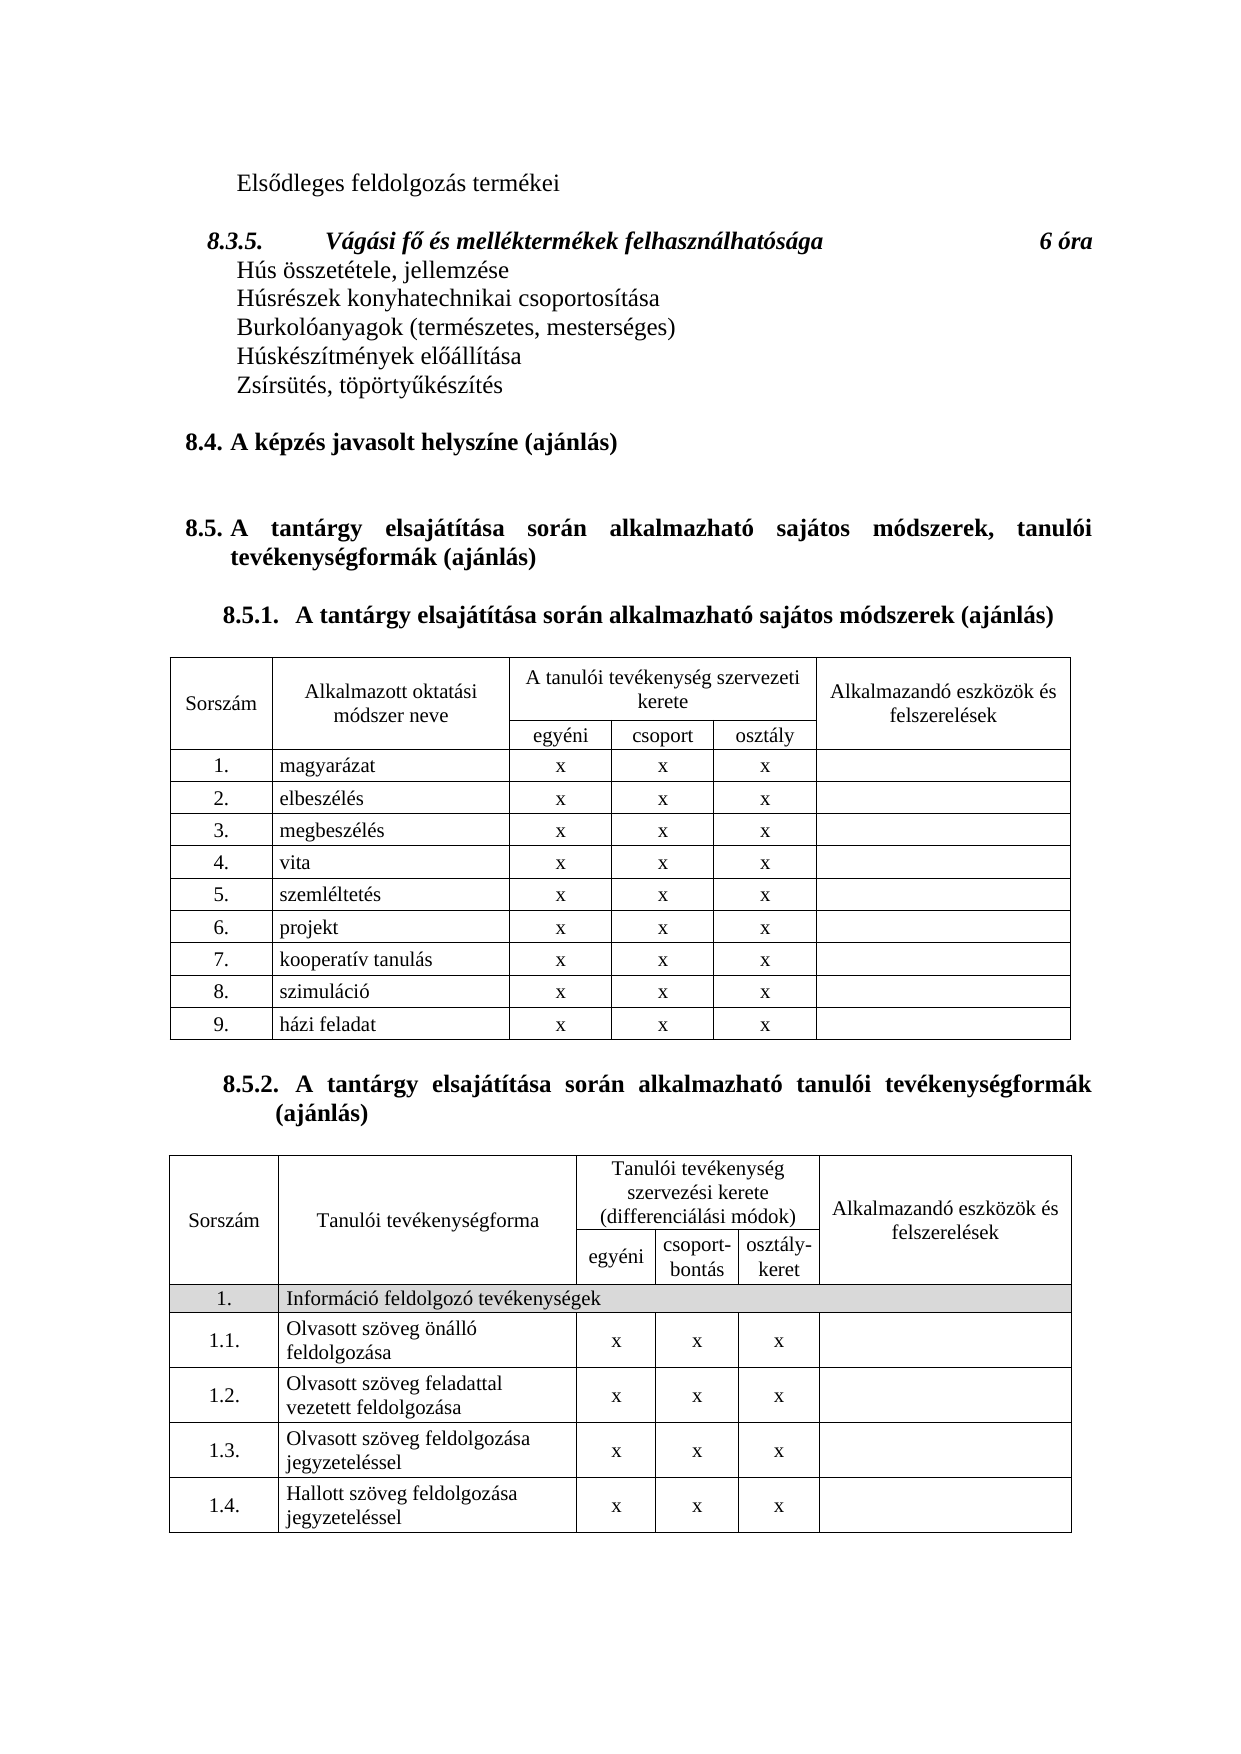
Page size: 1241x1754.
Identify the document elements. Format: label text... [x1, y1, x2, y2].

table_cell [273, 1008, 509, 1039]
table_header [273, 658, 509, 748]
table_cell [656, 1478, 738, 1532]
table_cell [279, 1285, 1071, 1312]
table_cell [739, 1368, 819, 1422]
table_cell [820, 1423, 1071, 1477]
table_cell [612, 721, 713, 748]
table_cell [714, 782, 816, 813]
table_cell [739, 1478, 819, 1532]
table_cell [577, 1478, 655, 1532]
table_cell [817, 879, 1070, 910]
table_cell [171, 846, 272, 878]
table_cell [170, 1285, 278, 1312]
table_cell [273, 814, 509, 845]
text Hús összetétele, jellemzése [236, 255, 1092, 283]
text Húsrészek konyhatechnikai csoportosítása [236, 283, 1092, 312]
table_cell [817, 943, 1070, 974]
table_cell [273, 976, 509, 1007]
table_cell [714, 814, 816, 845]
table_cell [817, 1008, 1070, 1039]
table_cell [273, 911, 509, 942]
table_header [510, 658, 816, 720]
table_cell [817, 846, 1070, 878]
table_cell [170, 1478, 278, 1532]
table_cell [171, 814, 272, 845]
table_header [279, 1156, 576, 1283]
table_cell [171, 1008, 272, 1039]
text Burkolóanyagok (természetes, mesterséges) [236, 312, 1092, 341]
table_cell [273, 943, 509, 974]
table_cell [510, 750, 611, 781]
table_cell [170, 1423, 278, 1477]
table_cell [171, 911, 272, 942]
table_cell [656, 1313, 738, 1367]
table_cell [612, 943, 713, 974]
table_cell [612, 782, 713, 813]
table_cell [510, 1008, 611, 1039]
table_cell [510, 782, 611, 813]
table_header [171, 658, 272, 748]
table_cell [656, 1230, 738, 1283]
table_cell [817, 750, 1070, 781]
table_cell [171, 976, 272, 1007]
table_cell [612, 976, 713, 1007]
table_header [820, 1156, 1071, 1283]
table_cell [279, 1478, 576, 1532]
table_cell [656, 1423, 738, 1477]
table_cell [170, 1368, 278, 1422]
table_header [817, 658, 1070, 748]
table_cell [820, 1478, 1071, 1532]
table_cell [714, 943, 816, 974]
text Elsődleges feldolgozás termékei [236, 168, 1092, 197]
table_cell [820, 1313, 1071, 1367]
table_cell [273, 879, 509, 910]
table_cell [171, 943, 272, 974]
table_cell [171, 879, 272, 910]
list A tantárgy elsajátítása során alkalmazható tanulói tevékenységformák (ajánlás) [223, 1069, 1092, 1126]
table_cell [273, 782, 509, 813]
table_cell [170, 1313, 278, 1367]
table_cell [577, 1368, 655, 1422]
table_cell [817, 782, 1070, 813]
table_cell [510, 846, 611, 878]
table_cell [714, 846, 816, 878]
list A tantárgy elsajátítása során alkalmazható sajátos módszerek (ajánlás) [223, 600, 1092, 628]
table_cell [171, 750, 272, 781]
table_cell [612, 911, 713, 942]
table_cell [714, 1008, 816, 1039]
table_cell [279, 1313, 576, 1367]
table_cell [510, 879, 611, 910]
list A tantárgy elsajátítása során alkalmazható sajátos módszerek, tanulói tevékenységformák (ajánlás) [185, 513, 1092, 571]
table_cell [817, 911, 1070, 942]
list A képzés javasolt helyszíne (ajánlás) [185, 427, 1092, 456]
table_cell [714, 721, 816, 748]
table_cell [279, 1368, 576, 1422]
list Vágási fő és melléktermékek felhasználhatósága 6 óra [207, 226, 1092, 255]
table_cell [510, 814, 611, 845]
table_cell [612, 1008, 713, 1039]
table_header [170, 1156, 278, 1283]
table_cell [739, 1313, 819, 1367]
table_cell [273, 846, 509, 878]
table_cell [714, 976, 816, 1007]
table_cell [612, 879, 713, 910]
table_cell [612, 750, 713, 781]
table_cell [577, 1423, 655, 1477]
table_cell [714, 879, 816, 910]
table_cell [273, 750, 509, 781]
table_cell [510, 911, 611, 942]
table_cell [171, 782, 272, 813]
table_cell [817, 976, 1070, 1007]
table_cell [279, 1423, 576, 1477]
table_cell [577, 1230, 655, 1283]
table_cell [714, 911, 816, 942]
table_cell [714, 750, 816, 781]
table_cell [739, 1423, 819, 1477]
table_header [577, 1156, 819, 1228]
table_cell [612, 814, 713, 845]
text Húskészítmények előállítása [236, 341, 1092, 370]
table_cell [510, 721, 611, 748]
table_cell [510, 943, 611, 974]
text Zsírsütés, töpörtyűkészítés [236, 370, 1092, 398]
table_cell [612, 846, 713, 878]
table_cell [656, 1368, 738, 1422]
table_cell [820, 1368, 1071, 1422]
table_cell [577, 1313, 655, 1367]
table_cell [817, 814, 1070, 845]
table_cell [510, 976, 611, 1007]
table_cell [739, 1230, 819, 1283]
